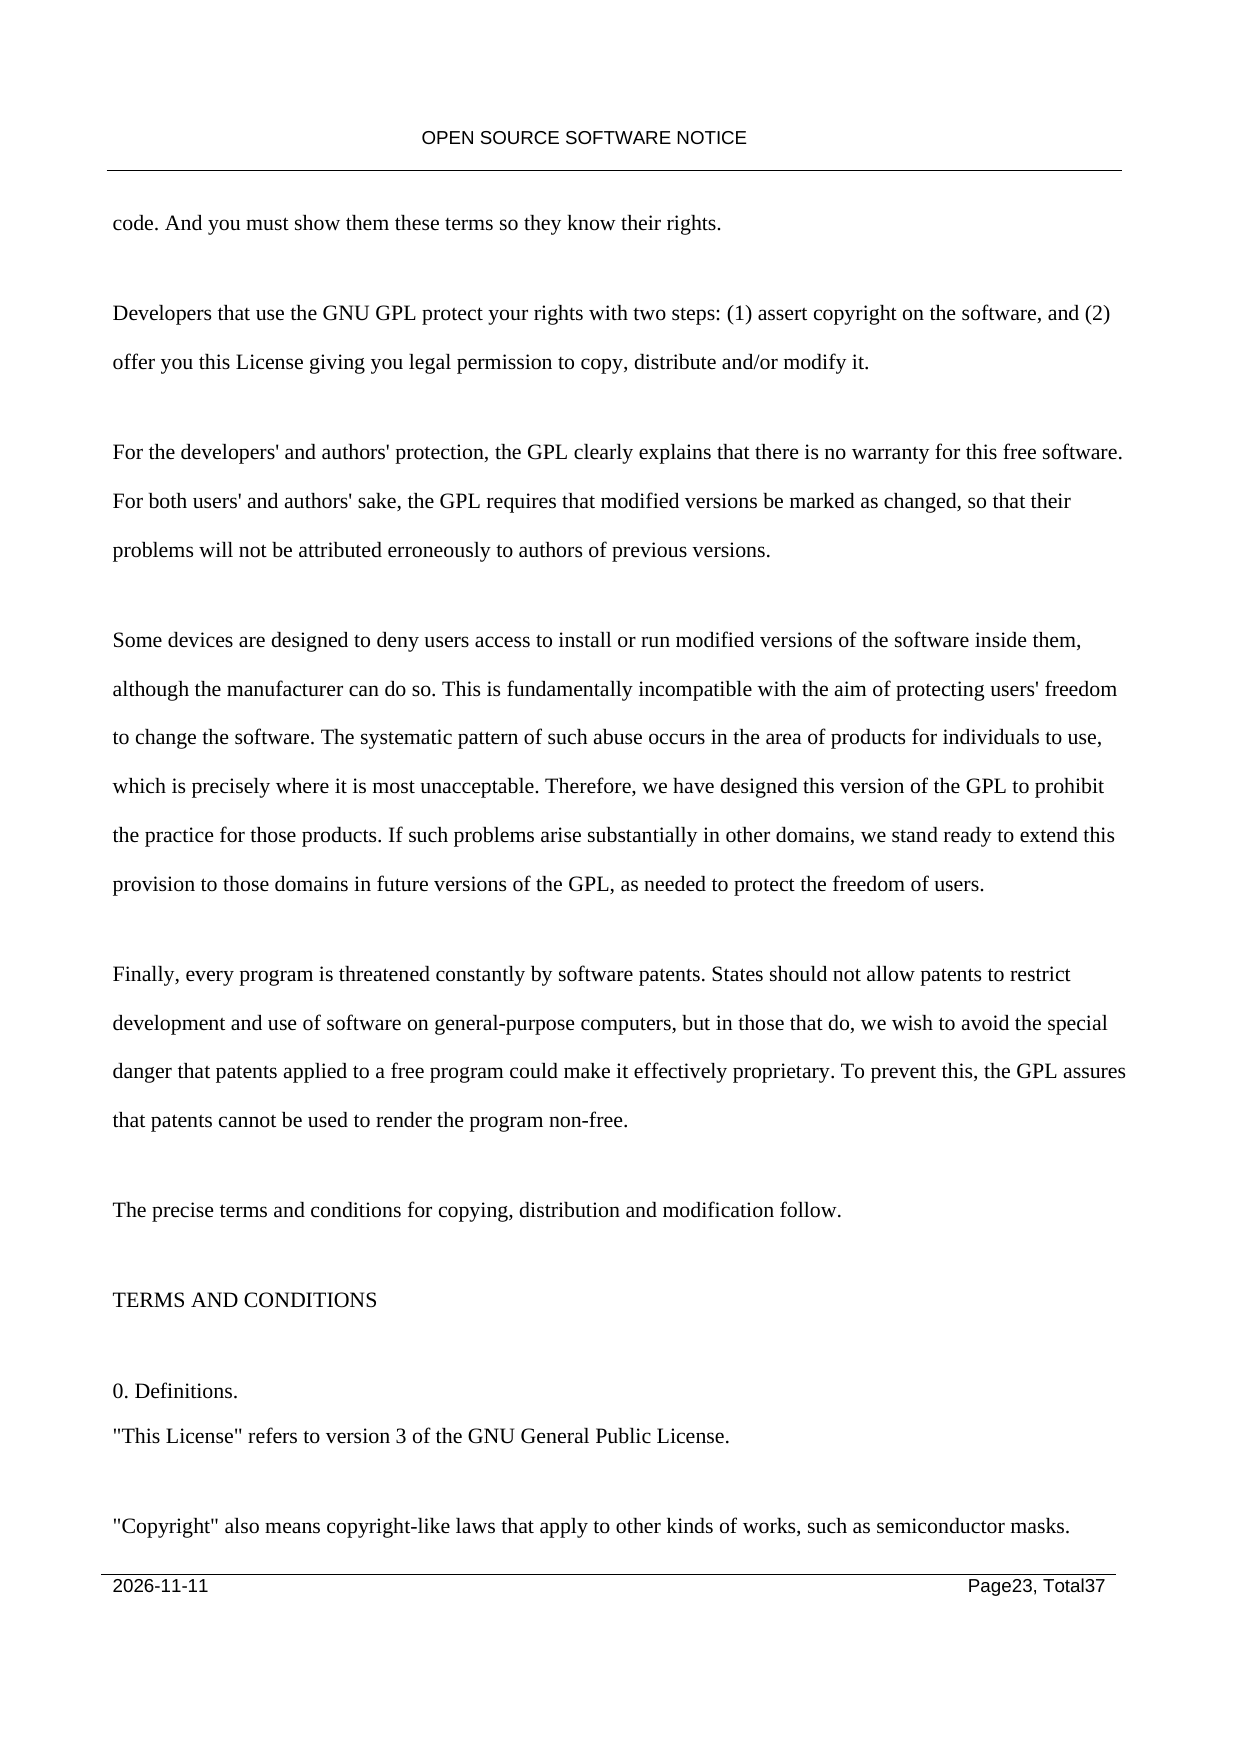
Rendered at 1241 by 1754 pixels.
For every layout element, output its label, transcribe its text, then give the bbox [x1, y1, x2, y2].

text Some devices are designed to deny users access to install or run modified versions of the software inside them, although the manufacturer can do so. This is fundamentally incompatible with the aim of protecting users' freedom to change the software. The systematic pattern of such abuse occurs in the area of products for individuals to use, which is precisely where it is most unacceptable. Therefore, we have designed this version of the GPL to prohibit the practice for those products. If such problems arise substantially in other domains, we stand ready to extend this provision to those domains in future versions of the GPL, as needed to protect the freedom of users. [112, 623, 1128, 899]
text The precise terms and conditions for copying, distribution and modification follow. [112, 1194, 1128, 1226]
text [112, 206, 1128, 239]
text TERMS AND CONDITIONS [112, 1284, 1128, 1316]
text For the developers' and authors' protection, the GPL clearly explains that there is no warranty for this free software. For both users' and authors' sake, the GPL requires that modified versions be marked as changed, so that their problems will not be attributed erroneously to authors of previous versions. [112, 436, 1128, 566]
text Finally, every program is threatened constantly by software patents. States should not allow patents to restrict development and use of software on general-purpose computers, but in those that do, we wish to avoid the special danger that patents applied to a free program could make it effectively proprietary. To prevent this, the GPL assures that patents cannot be used to render the program non-free. [112, 957, 1128, 1136]
text 0. Definitions. [112, 1374, 1128, 1407]
text "Copyright" also means copyright-like laws that apply to other kinds of works, such as semiconductor masks. [112, 1509, 1128, 1542]
text "This License" refers to version 3 of the GNU General Public License. [112, 1419, 1128, 1452]
text Developers that use the GNU GPL protect your rights with two steps: (1) assert copyright on the software, and (2) offer you this License giving you legal permission to copy, distribute and/or modify it. [112, 297, 1128, 378]
